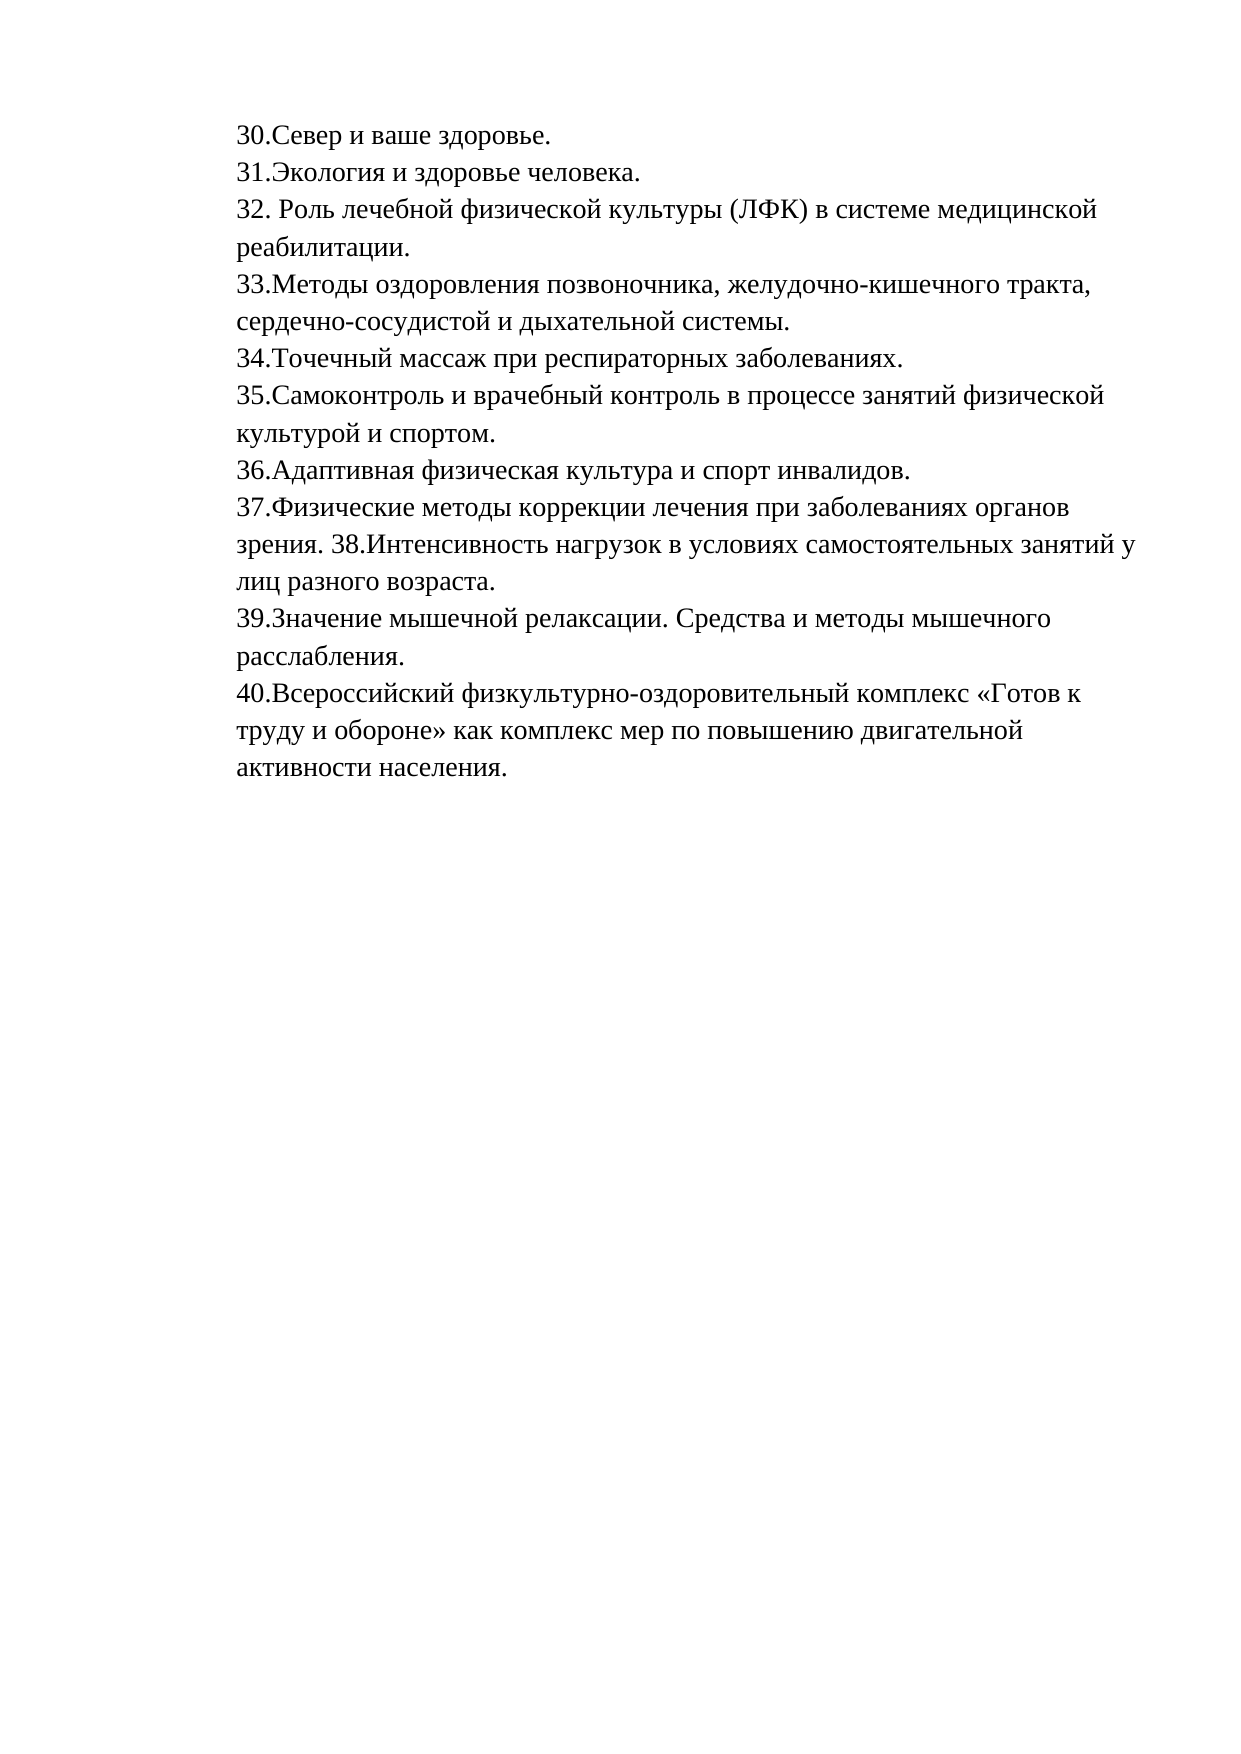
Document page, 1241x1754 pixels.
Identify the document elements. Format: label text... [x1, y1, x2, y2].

text 32. Роль лечебной физической культуры (ЛФК) в системе медицинской реабилитации. [236, 192, 1150, 262]
text 31.Экология и здоровье человека. [236, 155, 1150, 188]
text 34.Точечный массаж при респираторных заболеваниях. [236, 341, 1150, 374]
text 40.Всероссийский физкультурно-оздоровительный комплекс «Готов к труду и обороне» как комплекс мер по повышению двигательной активности населения. [236, 676, 1150, 783]
text 35.Самоконтроль и врачебный контроль в процессе занятий физической культурой и спортом. [236, 378, 1150, 448]
text 36.Адаптивная физическая культура и спорт инвалидов. [236, 453, 1150, 485]
text 33.Методы оздоровления позвоночника, желудочно-кишечного тракта, сердечно-сосудистой и дыхательной системы. [236, 267, 1150, 336]
text 39.Значение мышечной релаксации. Средства и методы мышечного расслабления. [236, 602, 1150, 671]
text 37.Физические методы коррекции лечения при заболеваниях органов зрения. 38.Интенсивность нагрузок в условиях самостоятельных занятий у лиц разного возраста. [236, 490, 1150, 597]
text 30.Север и ваше здоровье. [236, 118, 1150, 151]
